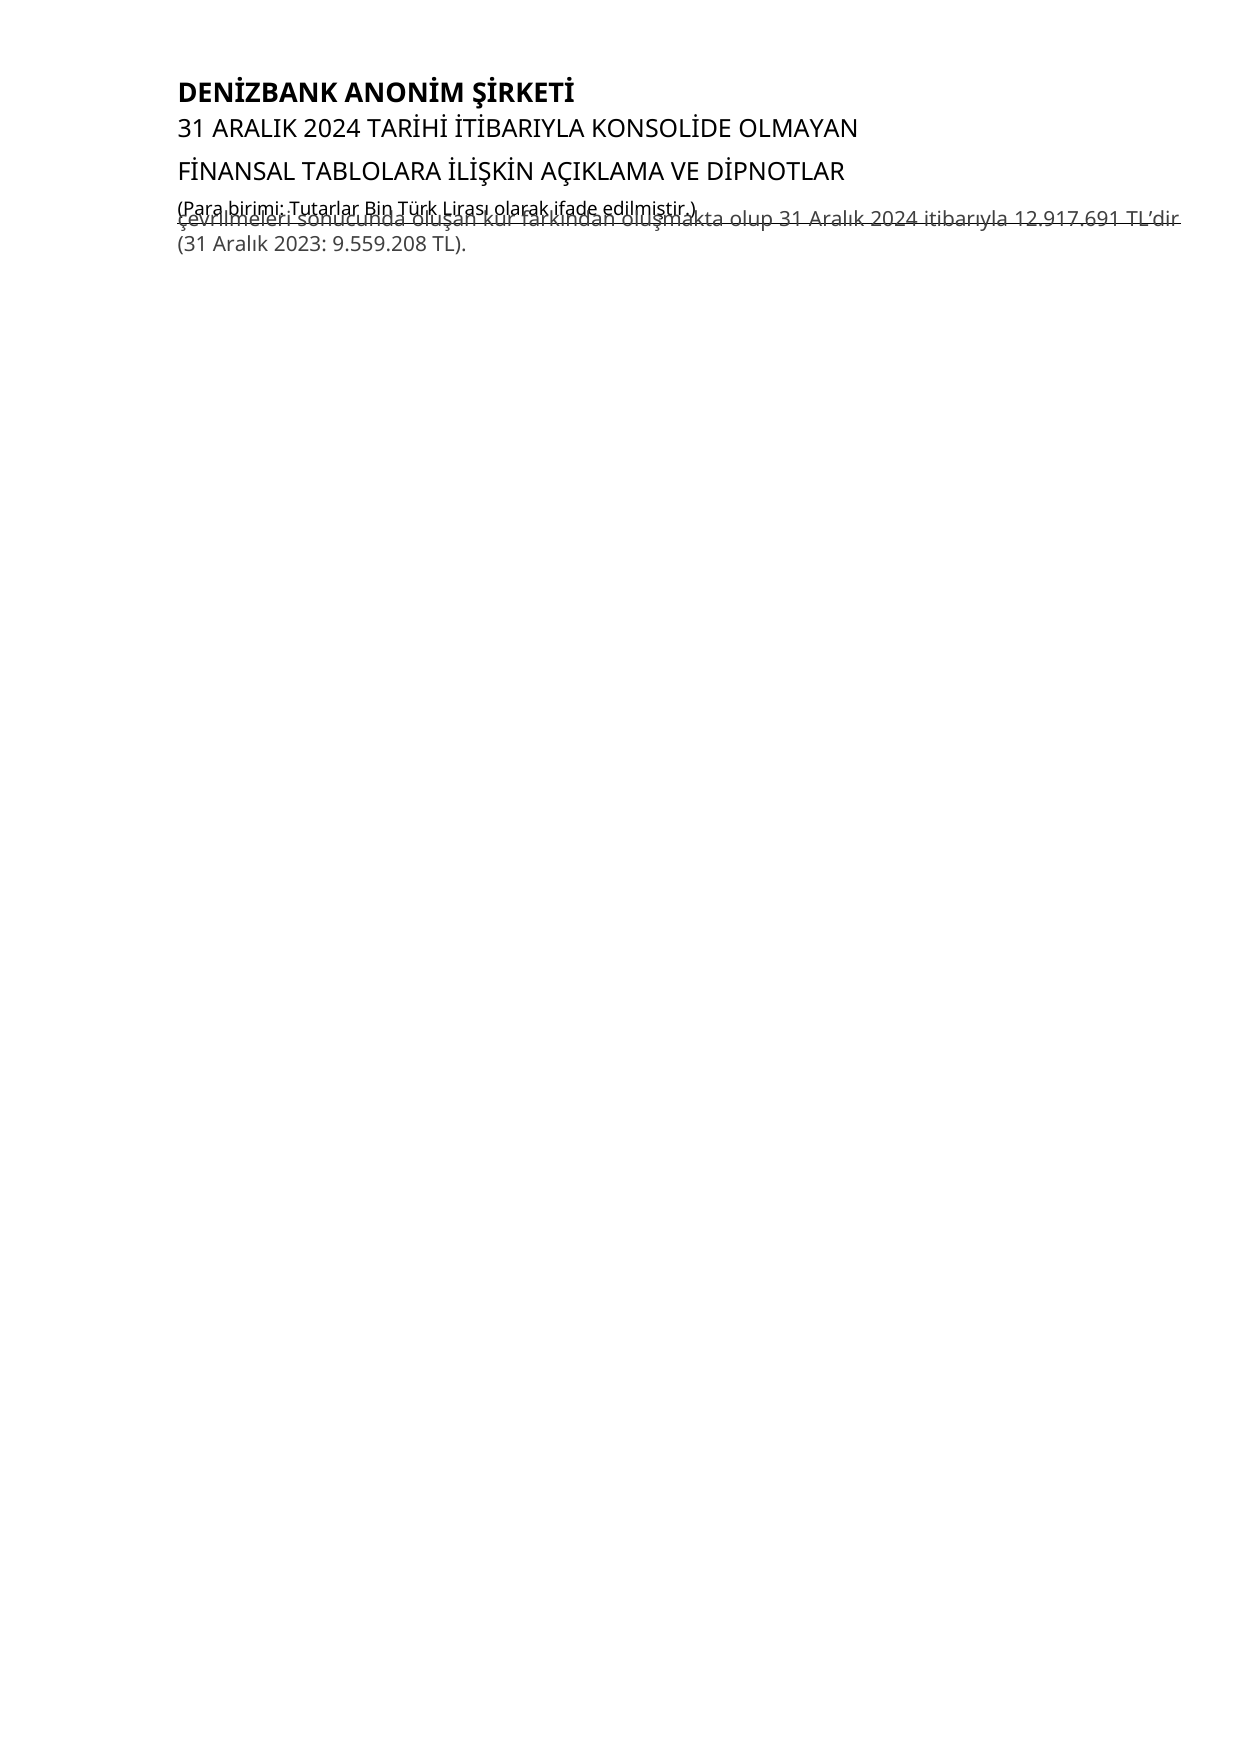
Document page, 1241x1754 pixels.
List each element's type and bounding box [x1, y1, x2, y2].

list [177, 207, 1181, 257]
